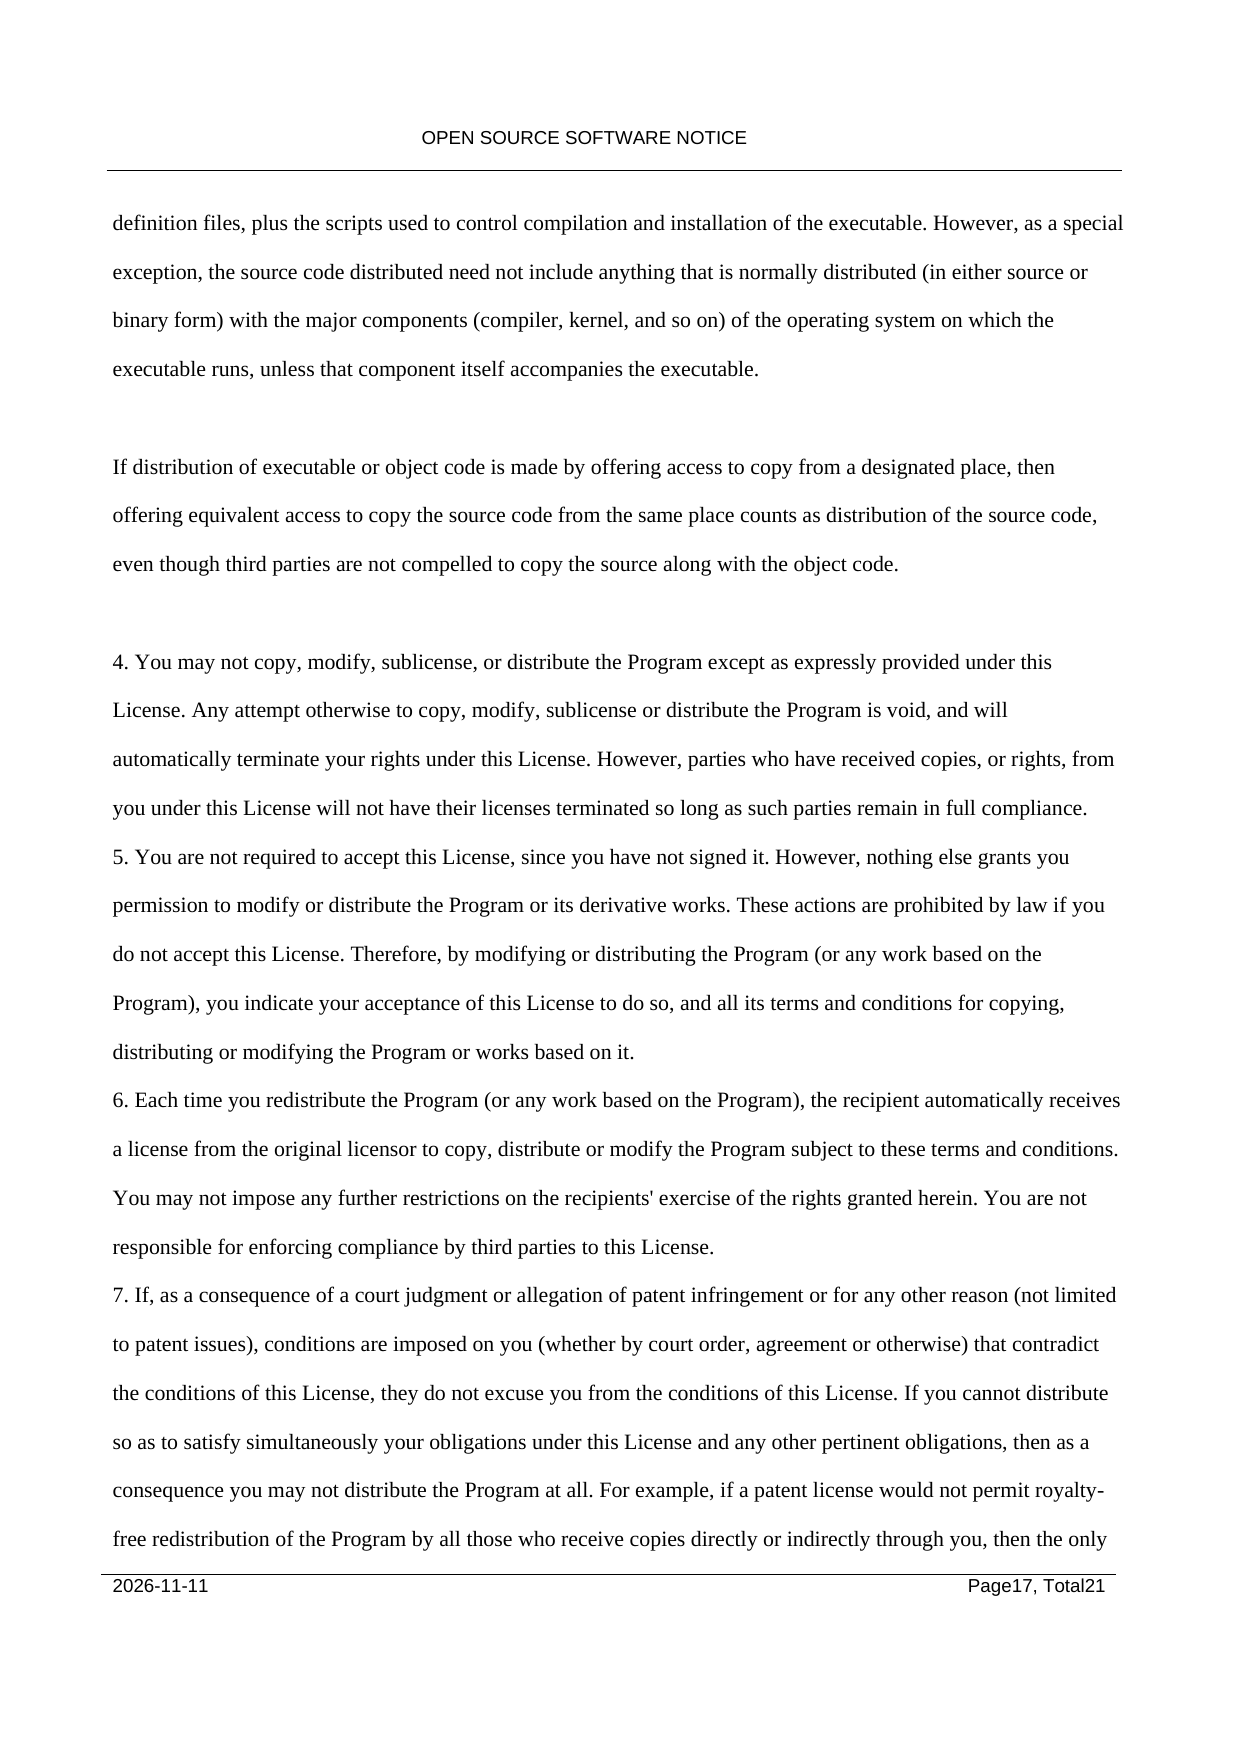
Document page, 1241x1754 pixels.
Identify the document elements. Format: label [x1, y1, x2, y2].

text [112, 206, 1128, 1555]
